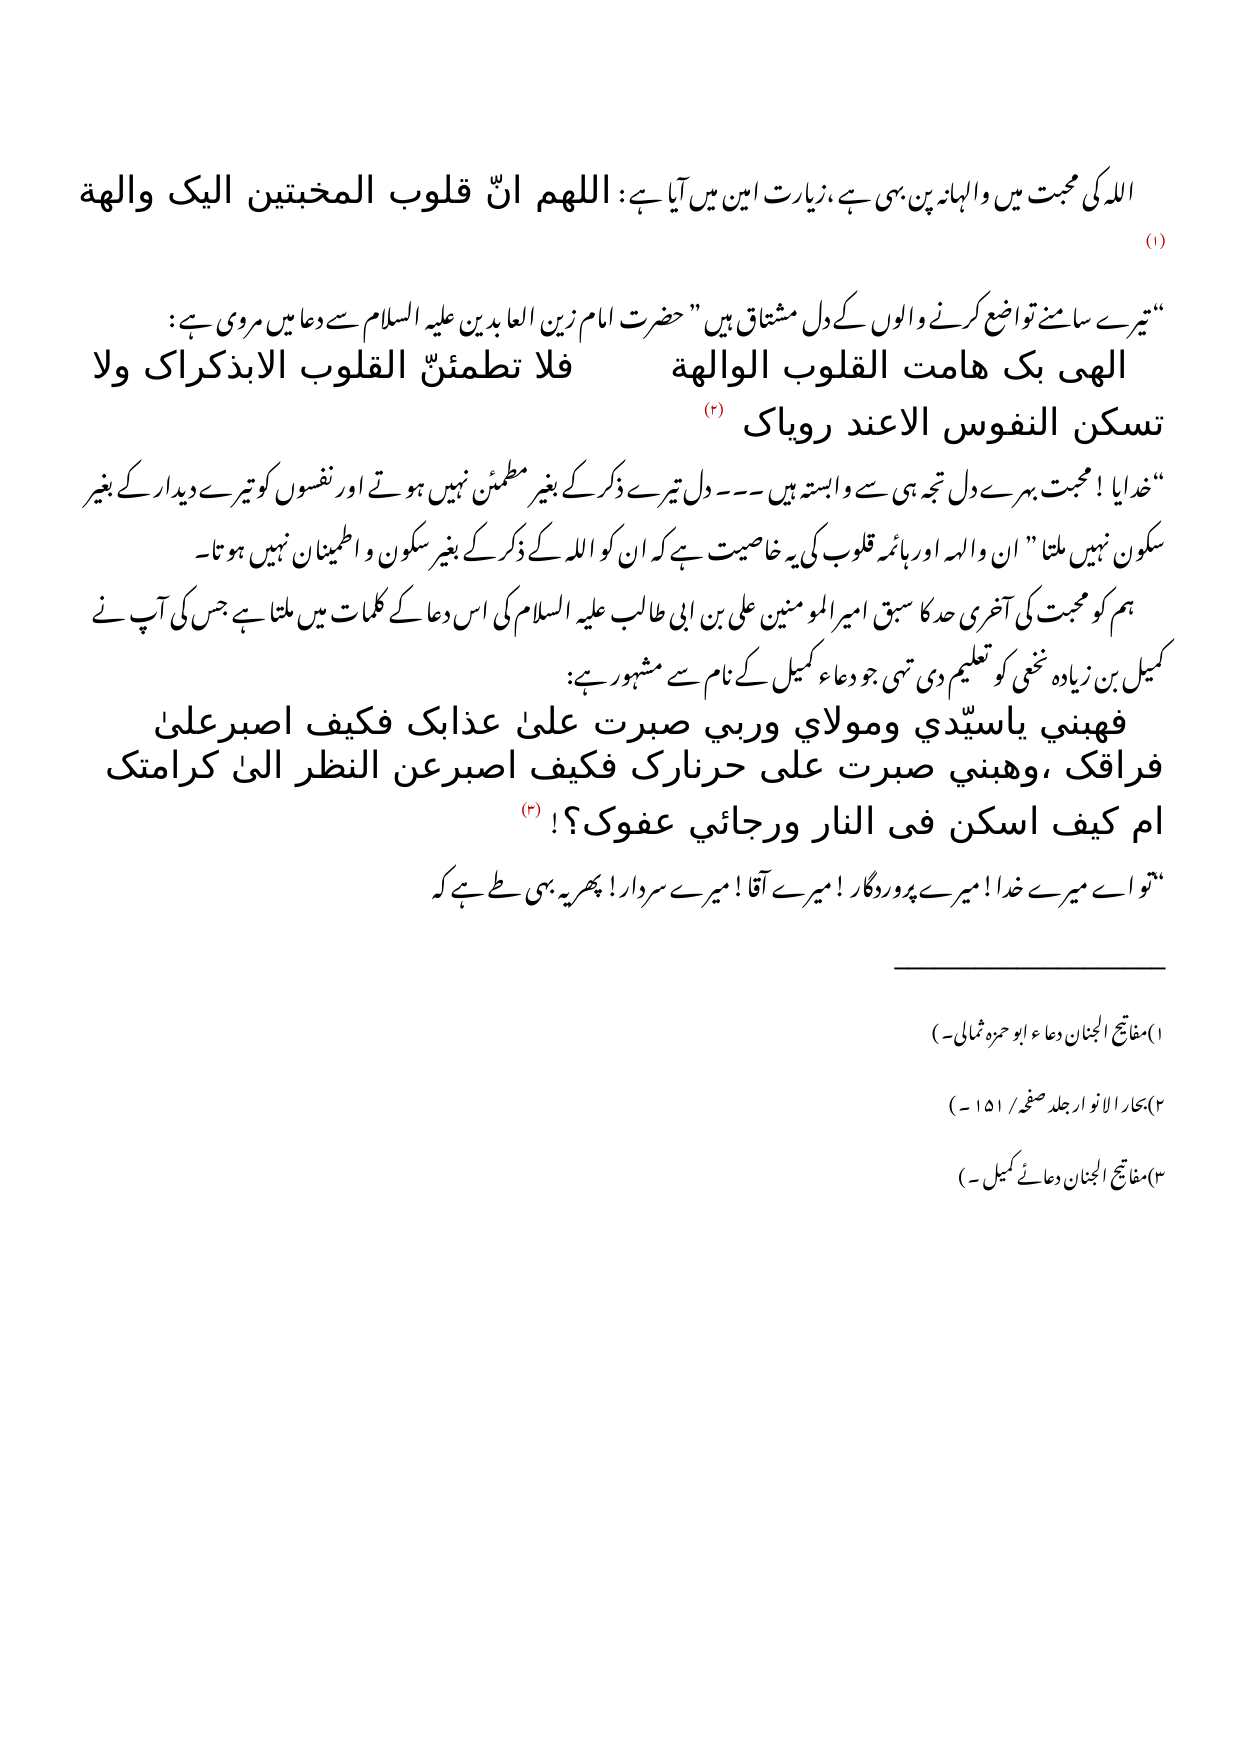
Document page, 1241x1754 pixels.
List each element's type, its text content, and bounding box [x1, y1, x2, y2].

text فهبني یاسيّدي ومولاي وربي صبرت علیٰ عذابک فکيف اصبرعلیٰ فراقک ،وهبني صبرت علی حرنارک فکيف اصبرعن النظر الیٰ کرامتک ام کيف اسکن فی النار ورجائي عفوک؟! (٣) “تو اے ميرے خدا!ميرے پروردگار !ميرے آقا!ميرے سردار! پھر یہ بهی طے ہے کہ [75, 700, 1165, 912]
text ٢)بحار ا لا نو ار جلد صفحہ/ ١۵١ ۔ ) [75, 1077, 1165, 1124]
text ہم کو محبت کی آخری حد کا سبق اميرالمو منين علی بن ابی طالب عليہ السلام کی اس دعا کے کلمات ميں ملتا ہے جس کی آپ نے کميل بن زیادہ نخعی کو تعليم دی تهی جو دعاء کميل کے نام سے مشہور ہے: [75, 575, 1165, 700]
text ١)مفاتيح الجنان دعا ء ابو حمزہ ثمالی۔ ) [75, 1005, 1165, 1052]
text الهی بک هامت القلوب الوالهة فلا تطمئنّ القلوب الابذکراک ولا تسکن النفوس الاعند رویاک (٢) “خدایا !محبت بهرے دل تجه ہی سے وابستہ ہيں ۔۔۔ دل تيرے ذکر کے بغير مطمئن نہيں ہو تے اور نفسوں کو تيرے دیدار کے بغير سکون نہيں ملتا ” ان والهہ اور ہائمہ قلوب کی یہ خاصيت ہے کہ ان کو الله کے ذکر کے بغير سکون و اطمينان نہيں ہو تا۔ [75, 344, 1165, 575]
text ٣)مفا تيح الجنان دعائے کميل ۔ ) [75, 1149, 1165, 1196]
text الله کی محبت ميں والہانہ پن بهی ہے ،زیارت امين ميں آیا ہے : اللهم انّ قلوب المخبتين اليک والهة (١) “ تيرے سامنے تواضع کرنے والوں کے دل مشتاق ہيں ” حضرت امام زین العا بدین عليہ السلام سے دعا ميں مروی ہے : [75, 156, 1165, 344]
text ____________________ [75, 912, 1165, 980]
